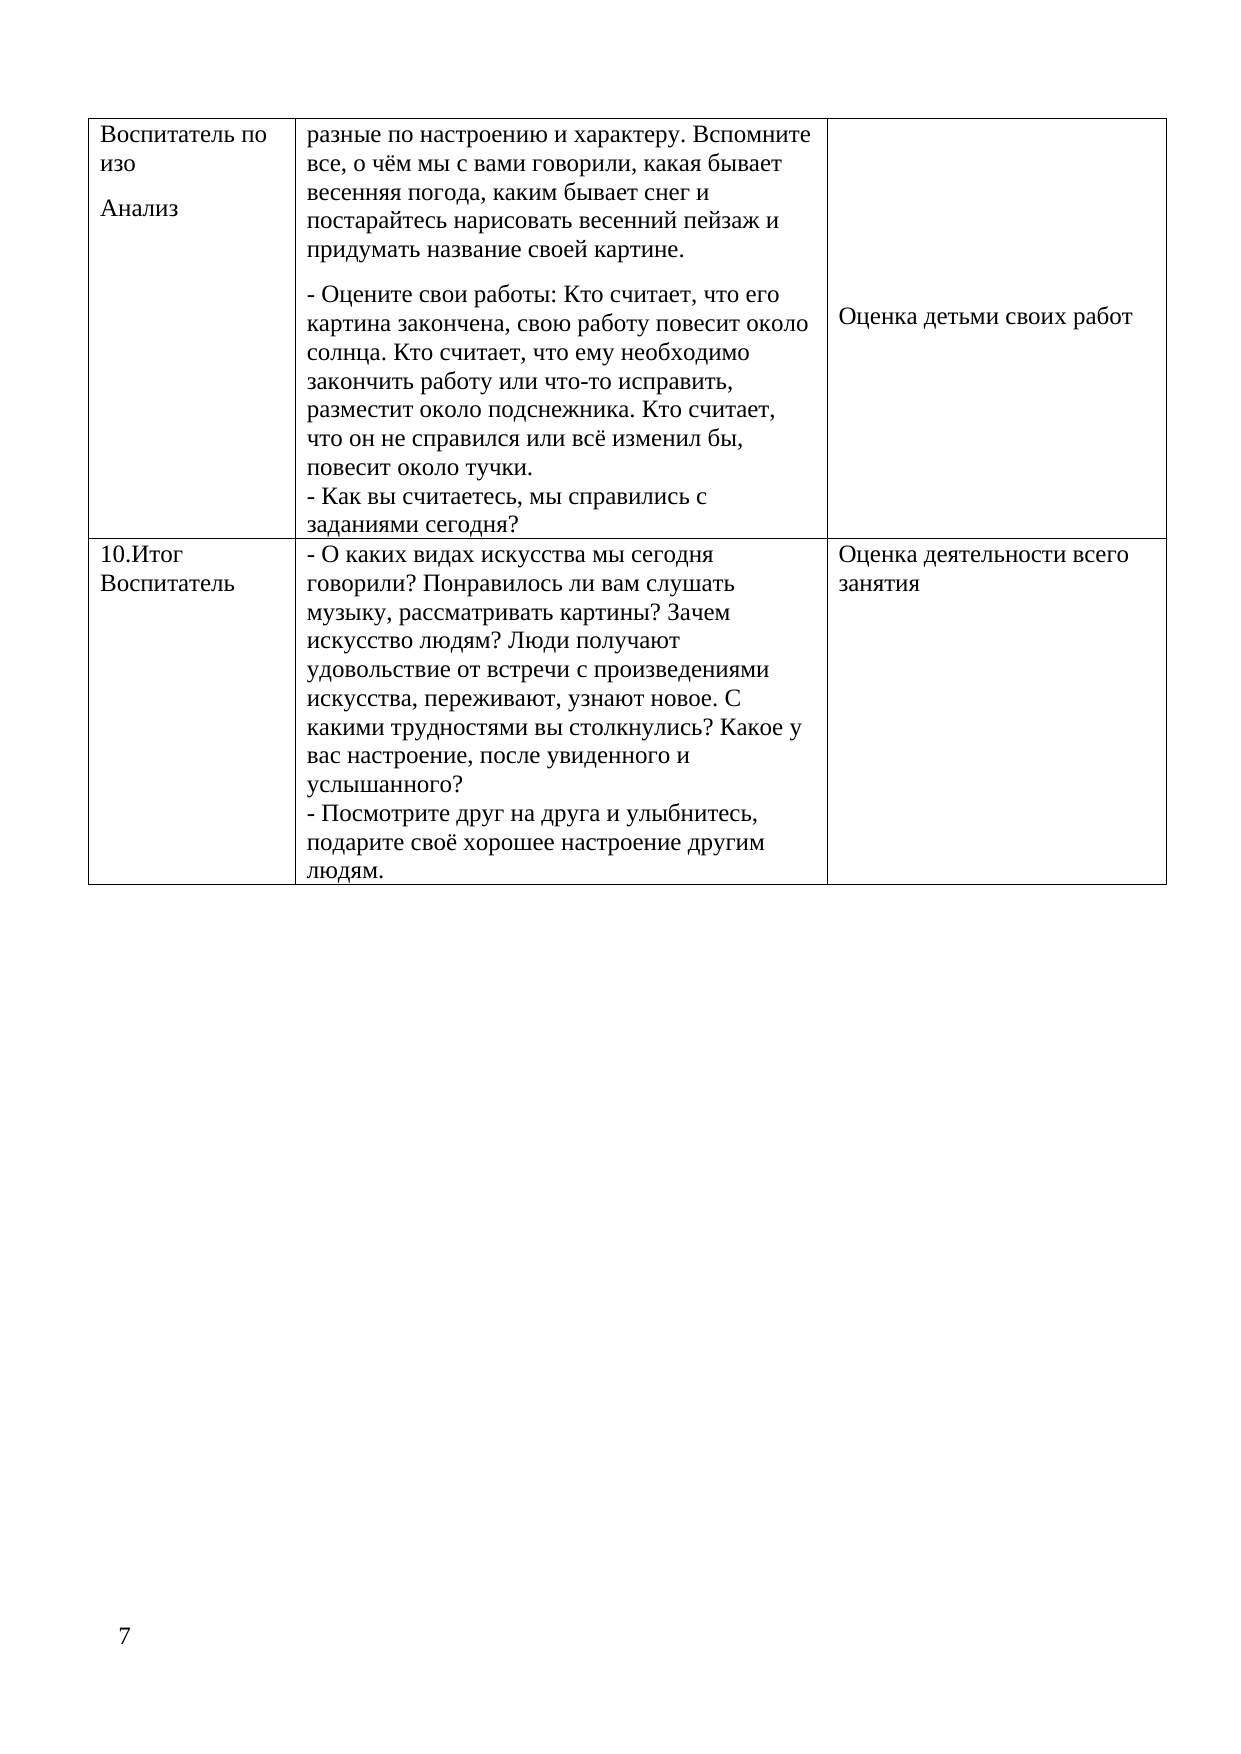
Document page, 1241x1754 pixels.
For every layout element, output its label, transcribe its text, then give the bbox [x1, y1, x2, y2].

table_cell Оценка деятельности всего занятия [828, 539, 1166, 884]
table_cell - О каких видах искусства мы сегодня говорили? Понравилось ли вам слушать музыку, рассматривать картины? Зачем искусство людям? Люди получают удовольствие от встречи с произведениями искусства, переживают, узнают новое. С какими трудностями вы столкнулись? Какое у вас настроение, после увиденного и услышанного? - Посмотрите друг на друга и улыбнитесь, подарите своё хорошее настроение другим людям. [296, 539, 827, 884]
table_cell 10.Итог Воспитатель [89, 539, 295, 884]
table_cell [89, 119, 295, 538]
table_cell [828, 119, 1166, 538]
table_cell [296, 119, 827, 538]
